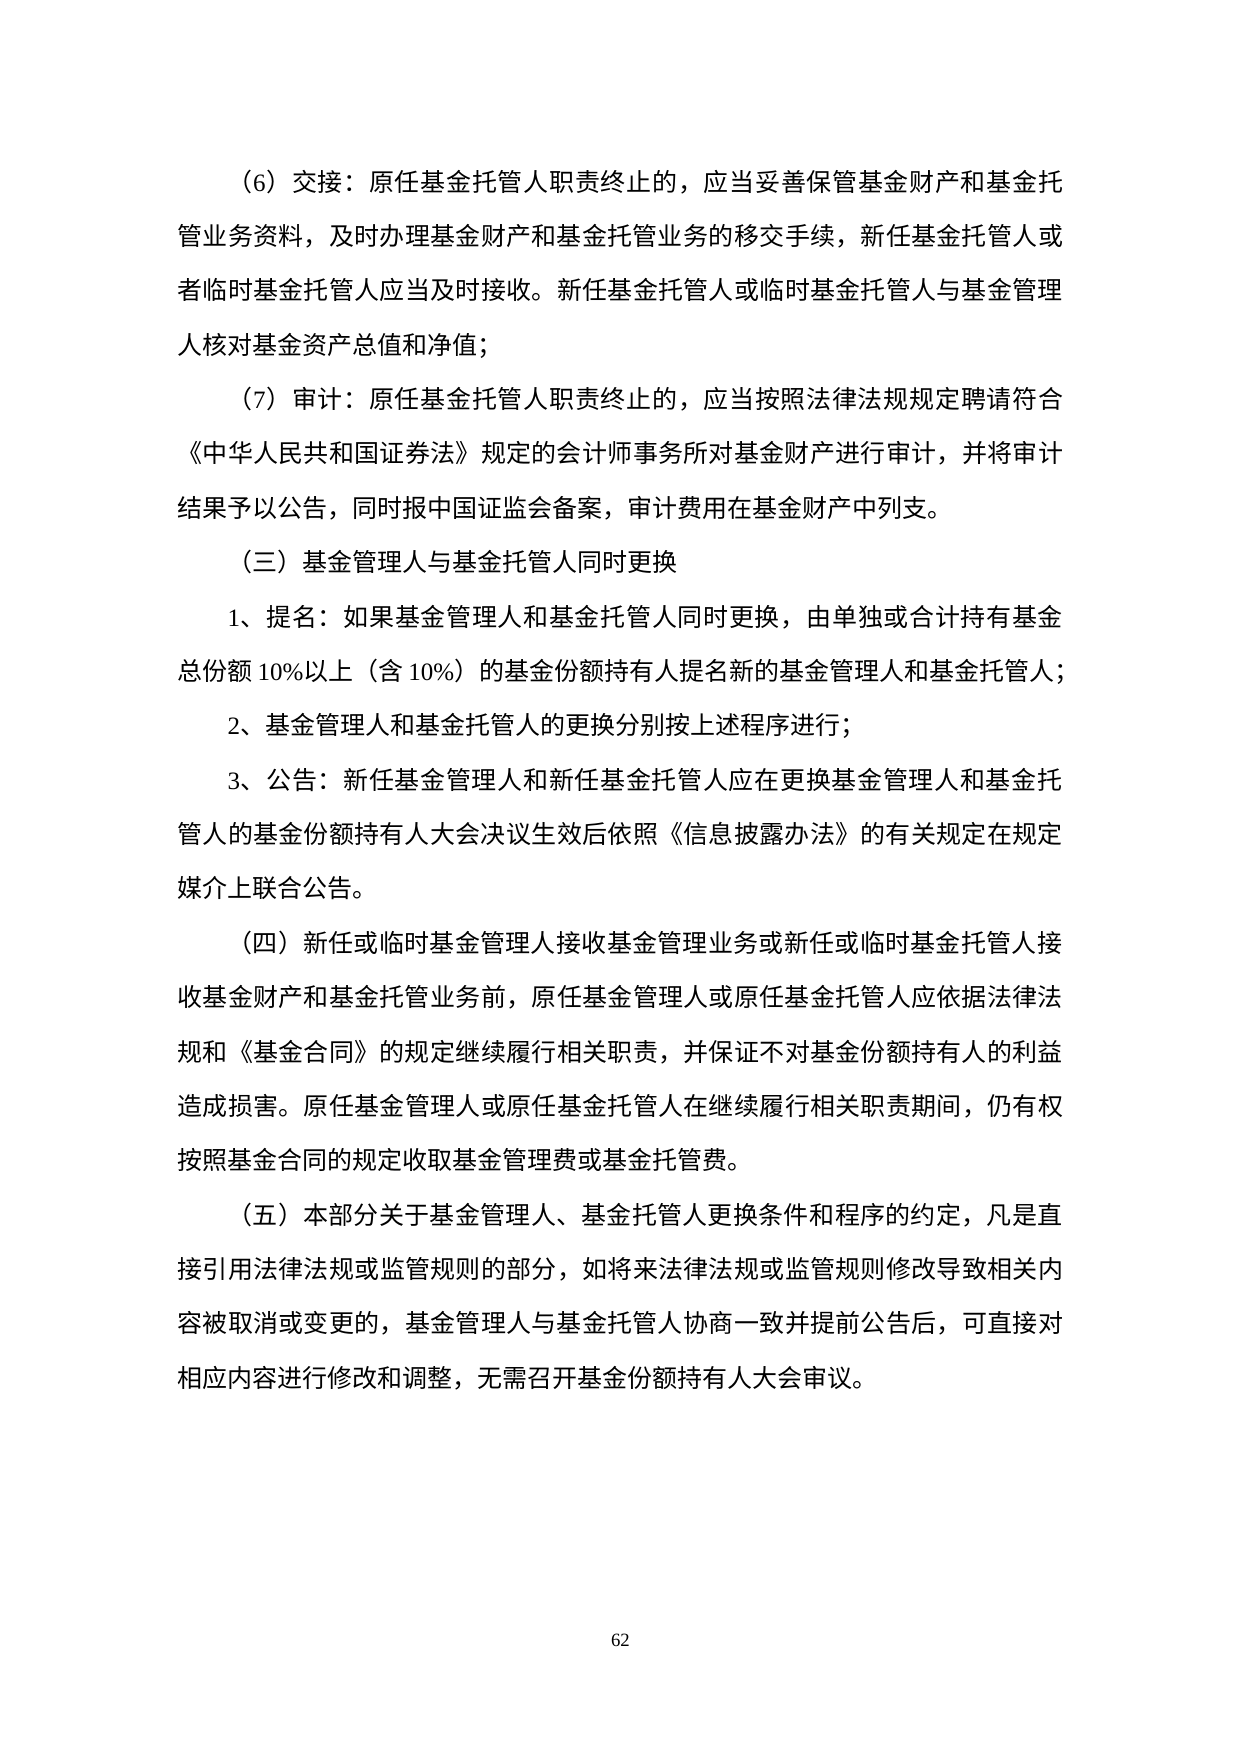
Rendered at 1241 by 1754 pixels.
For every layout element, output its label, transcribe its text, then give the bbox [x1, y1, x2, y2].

text 1、提名：如果基金管理人和基金托管人同时更换，由单独或合计持有基金总份额10%以上（含10%）的基金份额持有人提名新的基金管理人和基金托管人； [177, 597, 1063, 688]
text 3、公告：新任基金管理人和新任基金托管人应在更换基金管理人和基金托管人的基金份额持有人大会决议生效后依照《信息披露办法》的有关规定在规定媒介上联合公告。 [177, 760, 1063, 905]
text （7）审计：原任基金托管人职责终止的，应当按照法律法规规定聘请符合《中华人民共和国证券法》规定的会计师事务所对基金财产进行审计，并将审计结果予以公告，同时报中国证监会备案，审计费用在基金财产中列支。 [177, 379, 1063, 524]
text 2、基金管理人和基金托管人的更换分别按上述程序进行； [177, 706, 1063, 742]
text （三）基金管理人与基金托管人同时更换 [177, 543, 1063, 579]
text （四）新任或临时基金管理人接收基金管理业务或新任或临时基金托管人接收基金财产和基金托管业务前，原任基金管理人或原任基金托管人应依据法律法规和《基金合同》的规定继续履行相关职责，并保证不对基金份额持有人的利益造成损害。原任基金管理人或原任基金托管人在继续履行相关职责期间，仍有权按照基金合同的规定收取基金管理费或基金托管费。 [177, 923, 1063, 1177]
text （五）本部分关于基金管理人、基金托管人更换条件和程序的约定，凡是直接引用法律法规或监管规则的部分，如将来法律法规或监管规则修改导致相关内容被取消或变更的，基金管理人与基金托管人协商一致并提前公告后，可直接对相应内容进行修改和调整，无需召开基金份额持有人大会审议。 [177, 1195, 1063, 1394]
text （6）交接：原任基金托管人职责终止的，应当妥善保管基金财产和基金托管业务资料，及时办理基金财产和基金托管业务的移交手续，新任基金托管人或者临时基金托管人应当及时接收。新任基金托管人或临时基金托管人与基金管理人核对基金资产总值和净值； [177, 162, 1063, 361]
